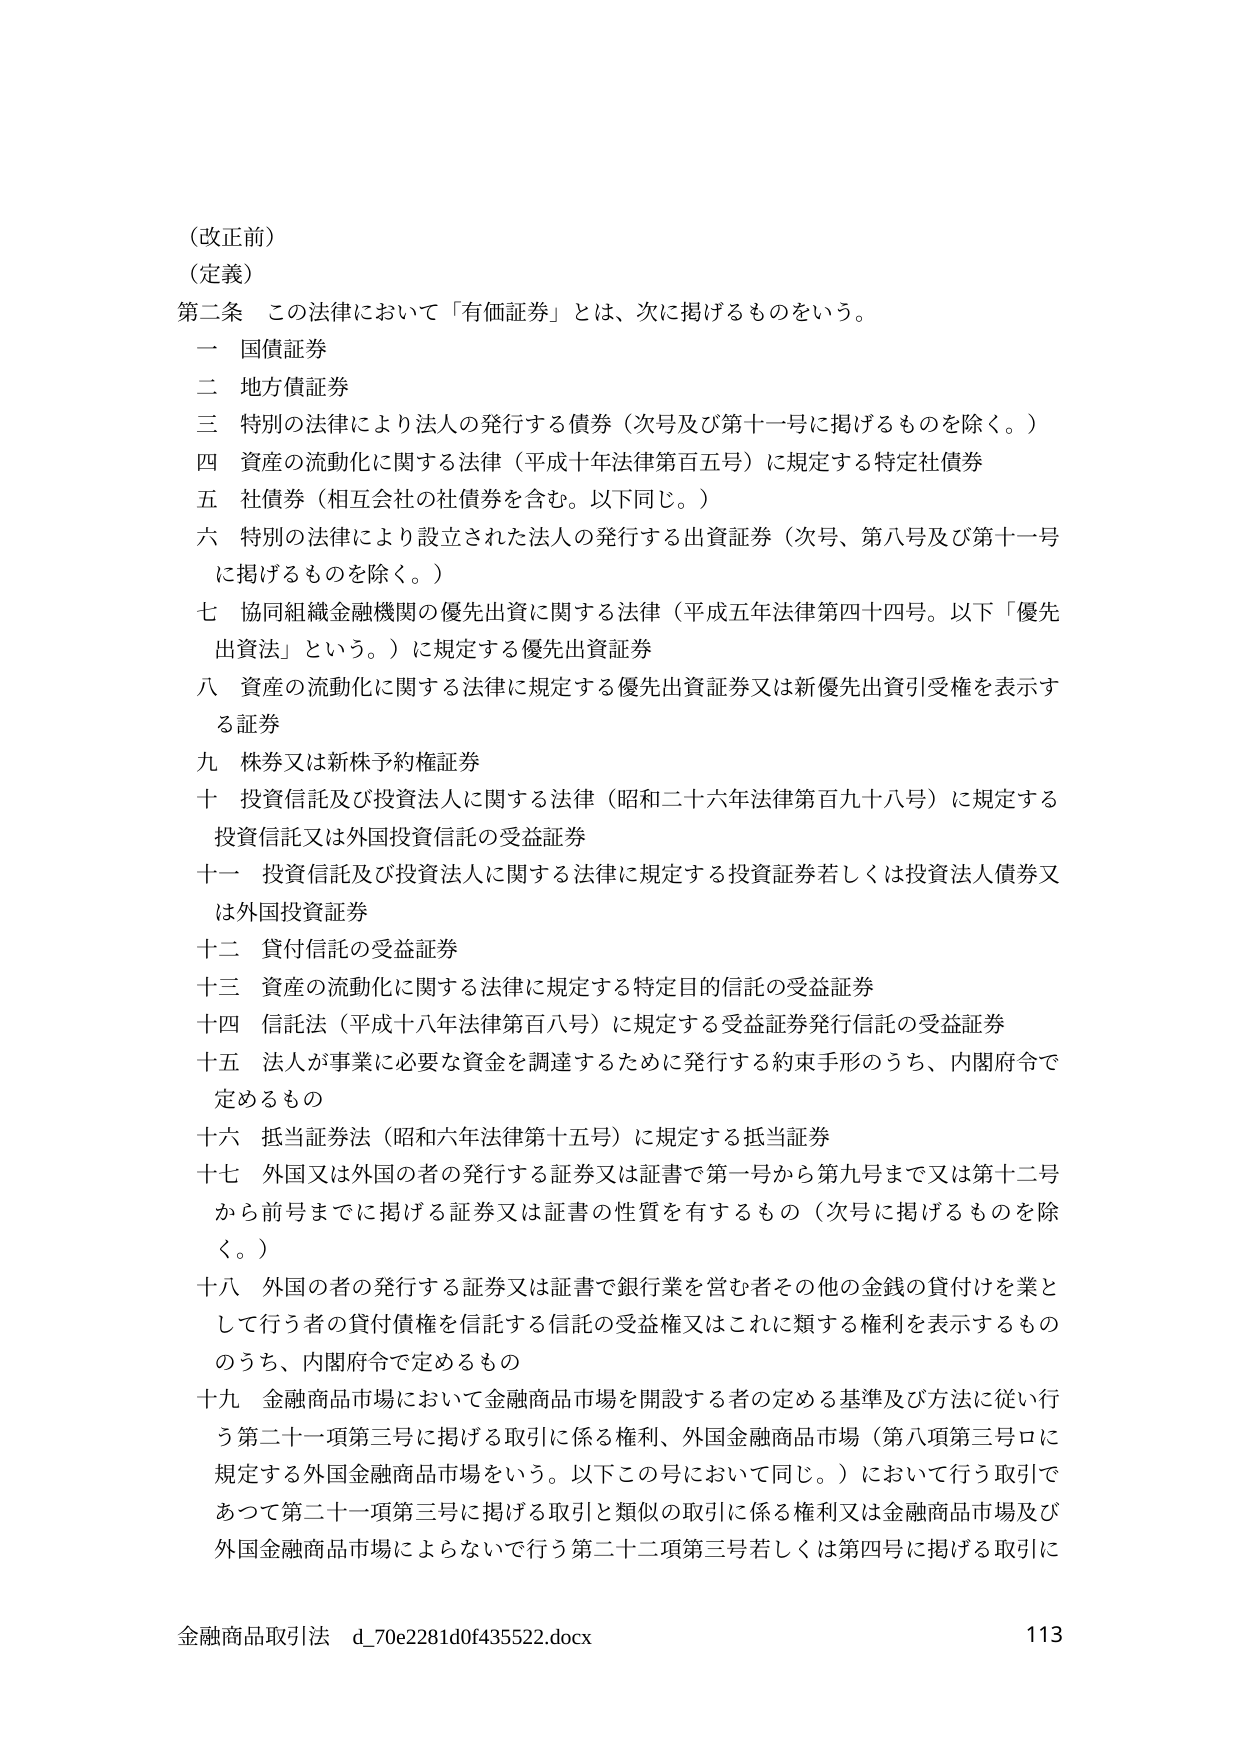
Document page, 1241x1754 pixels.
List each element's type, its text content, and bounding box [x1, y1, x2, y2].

text 十一 投資信託及び投資法人に関する法律に規定する投資証券若しくは投資法人債券又は外国投資証券 [196, 854, 1063, 929]
text 十七 外国又は外国の者の発行する証券又は証書で第一号から第九号まで又は第十二号から前号までに掲げる証券又は証書の性質を有するもの（次号に掲げるものを除く。） [196, 1154, 1063, 1267]
text 九 株券又は新株予約権証券 [196, 742, 1063, 779]
text 十 投資信託及び投資法人に関する法律（昭和二十六年法律第百九十八号）に規定する投資信託又は外国投資信託の受益証券 [196, 779, 1063, 854]
text 一 国債証券 [196, 329, 1063, 367]
text 二 地方債証券 [196, 367, 1063, 404]
text 三 特別の法律により法人の発行する債券（次号及び第十一号に掲げるものを除く。） [196, 404, 1063, 442]
text 十八 外国の者の発行する証券又は証書で銀行業を営む者その他の金銭の貸付けを業として行う者の貸付債権を信託する信託の受益権又はこれに類する権利を表示するもののうち、内閣府令で定めるもの [196, 1267, 1063, 1379]
text 十六 抵当証券法（昭和六年法律第十五号）に規定する抵当証券 [196, 1117, 1063, 1154]
text 十五 法人が事業に必要な資金を調達するために発行する約束手形のうち、内閣府令で定めるもの [196, 1042, 1063, 1117]
text 七 協同組織金融機関の優先出資に関する法律（平成五年法律第四十四号。以下「優先出資法」という。）に規定する優先出資証券 [196, 592, 1063, 667]
text 五 社債券（相互会社の社債券を含む。以下同じ。） [196, 479, 1063, 517]
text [196, 1379, 1063, 1567]
text 四 資産の流動化に関する法律（平成十年法律第百五号）に規定する特定社債券 [196, 442, 1063, 479]
text 第二条 この法律において「有価証券」とは、次に掲げるものをいう。 [177, 292, 1063, 329]
text 十四 信託法（平成十八年法律第百八号）に規定する受益証券発行信託の受益証券 [196, 1004, 1063, 1042]
text 六 特別の法律により設立された法人の発行する出資証券（次号、第八号及び第十一号に掲げるものを除く。） [196, 517, 1063, 592]
text 十三 資産の流動化に関する法律に規定する特定目的信託の受益証券 [196, 967, 1063, 1004]
text （改正前） [177, 217, 1063, 254]
text 十二 貸付信託の受益証券 [196, 929, 1063, 967]
text 八 資産の流動化に関する法律に規定する優先出資証券又は新優先出資引受権を表示する証券 [196, 667, 1063, 742]
text （定義） [177, 254, 1063, 292]
